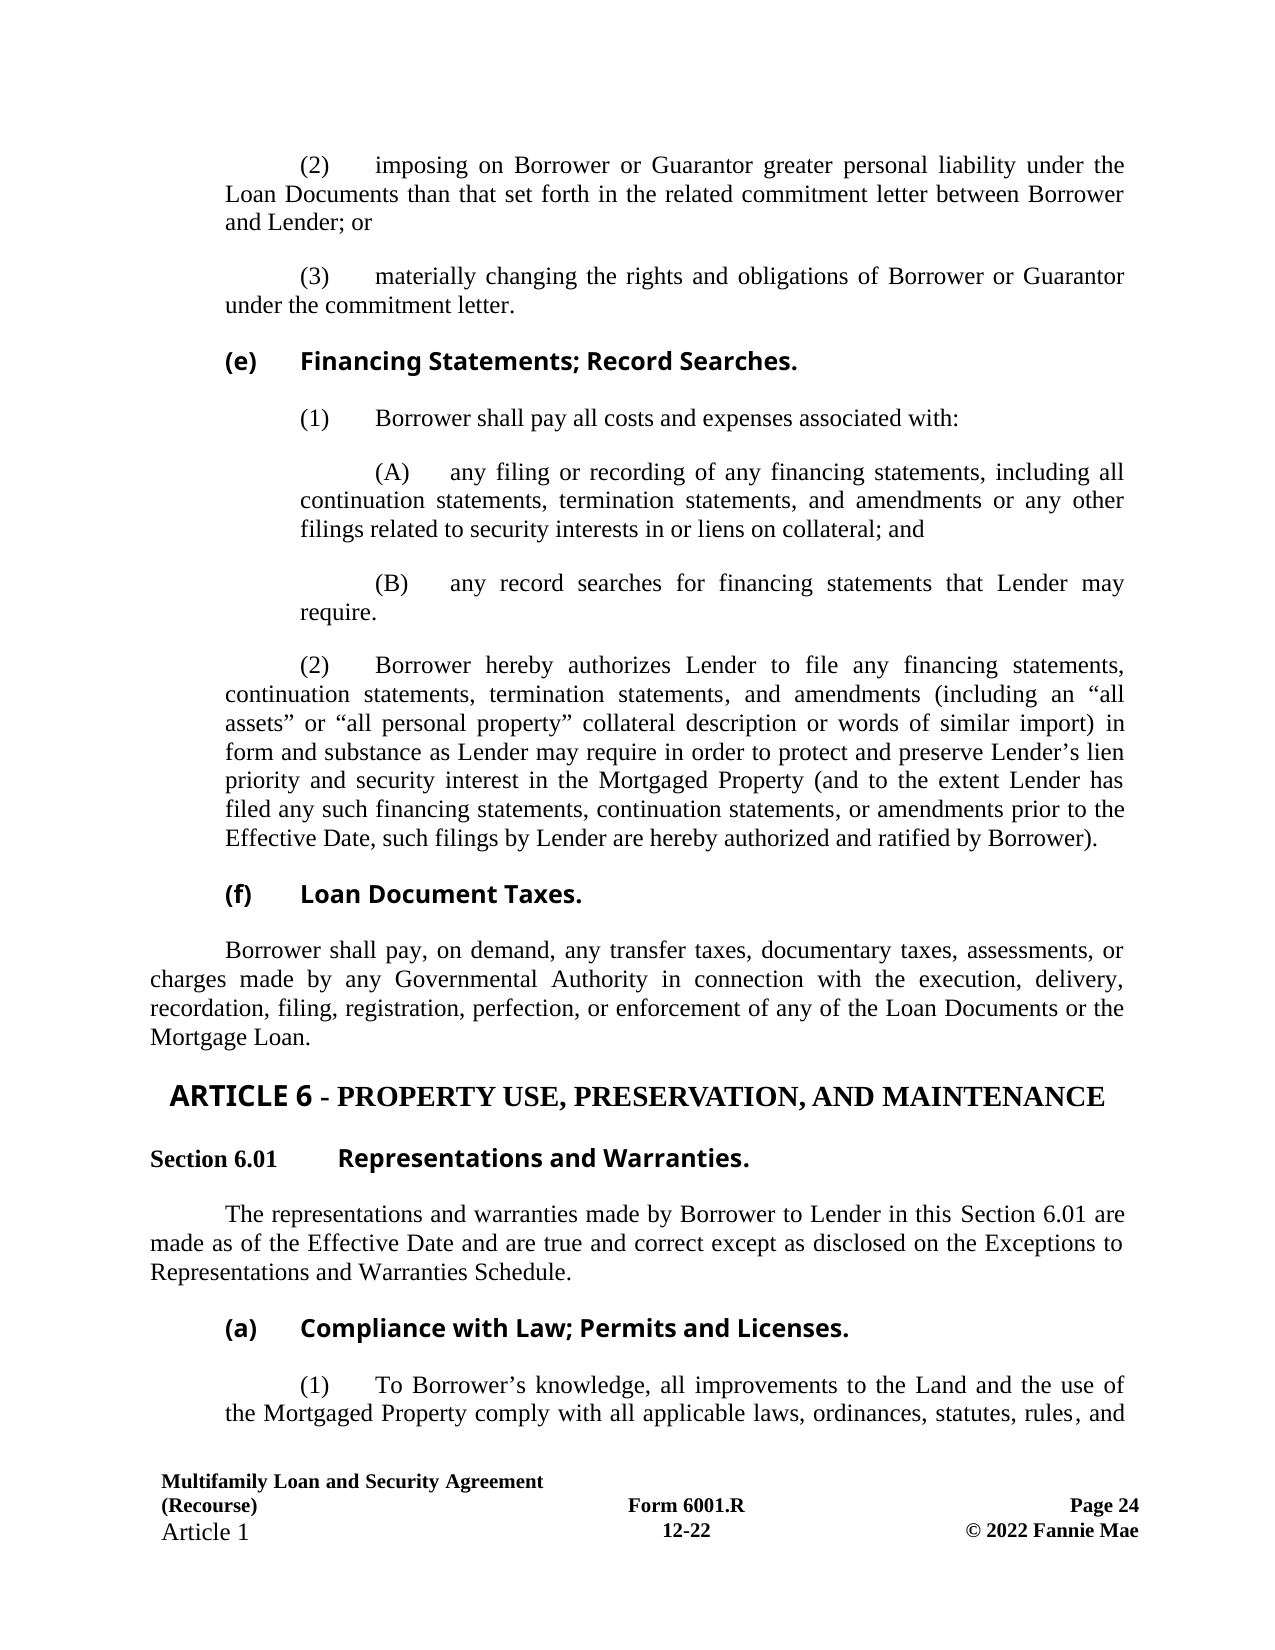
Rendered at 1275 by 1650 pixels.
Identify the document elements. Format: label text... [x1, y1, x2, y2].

subtitle Financing Statements; Record Searches. [150, 344, 1125, 378]
subtitle - PROPERTY USE, PRESERVATION, AND MAINTENANCE [150, 1076, 1125, 1115]
subtitle Borrower hereby authorizes Lender to file any financing statements, continuation statements, termination statements, and amendments (including an “all assets” or “all personal property” collateral description or words of similar import) in form and substance as Lender may require in order to protect and preserve Lender’s lien priority and security interest in the Mortgaged Property (and to the extent Lender has filed any such financing statements, continuation statements, or amendments prior to the Effective Date, such filings by Lender are hereby authorized and ratified by Borrower). [225, 650, 1125, 852]
subtitle imposing on Borrower or Guarantor greater personal liability under the Loan Documents than that set forth in the related commitment letter between Borrower and Lender; or [225, 150, 1125, 236]
subtitle any filing or recording of any financing statements, including all continuation statements, termination statements, and amendments or any other filings related to security interests in or liens on collateral; and [300, 457, 1125, 543]
subtitle any record searches for financing statements that Lender may require. [300, 568, 1125, 625]
subtitle Compliance with Law; Permits and Licenses. [150, 1311, 1125, 1345]
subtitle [225, 1370, 1125, 1427]
subtitle materially changing the rights and obligations of Borrower or Guarantor under the commitment letter. [225, 261, 1125, 319]
subtitle Loan Document Taxes. [150, 877, 1125, 911]
subtitle Representations and Warranties. [150, 1140, 1125, 1174]
text The representations and warranties made by Borrower to Lender in this Section 6.01 are made as of the Effective Date and are true and correct except as disclosed on the Exceptions to Representations and Warranties Schedule. [150, 1199, 1125, 1286]
text Borrower shall pay, on demand, any transfer taxes, documentary taxes, assessments, or charges made by any Governmental Authority in connection with the execution, delivery, recordation, filing, registration, perfection, or enforcement of any of the Loan Documents or the Mortgage Loan. [150, 936, 1125, 1051]
subtitle Borrower shall pay all costs and expenses associated with: [225, 403, 1125, 432]
